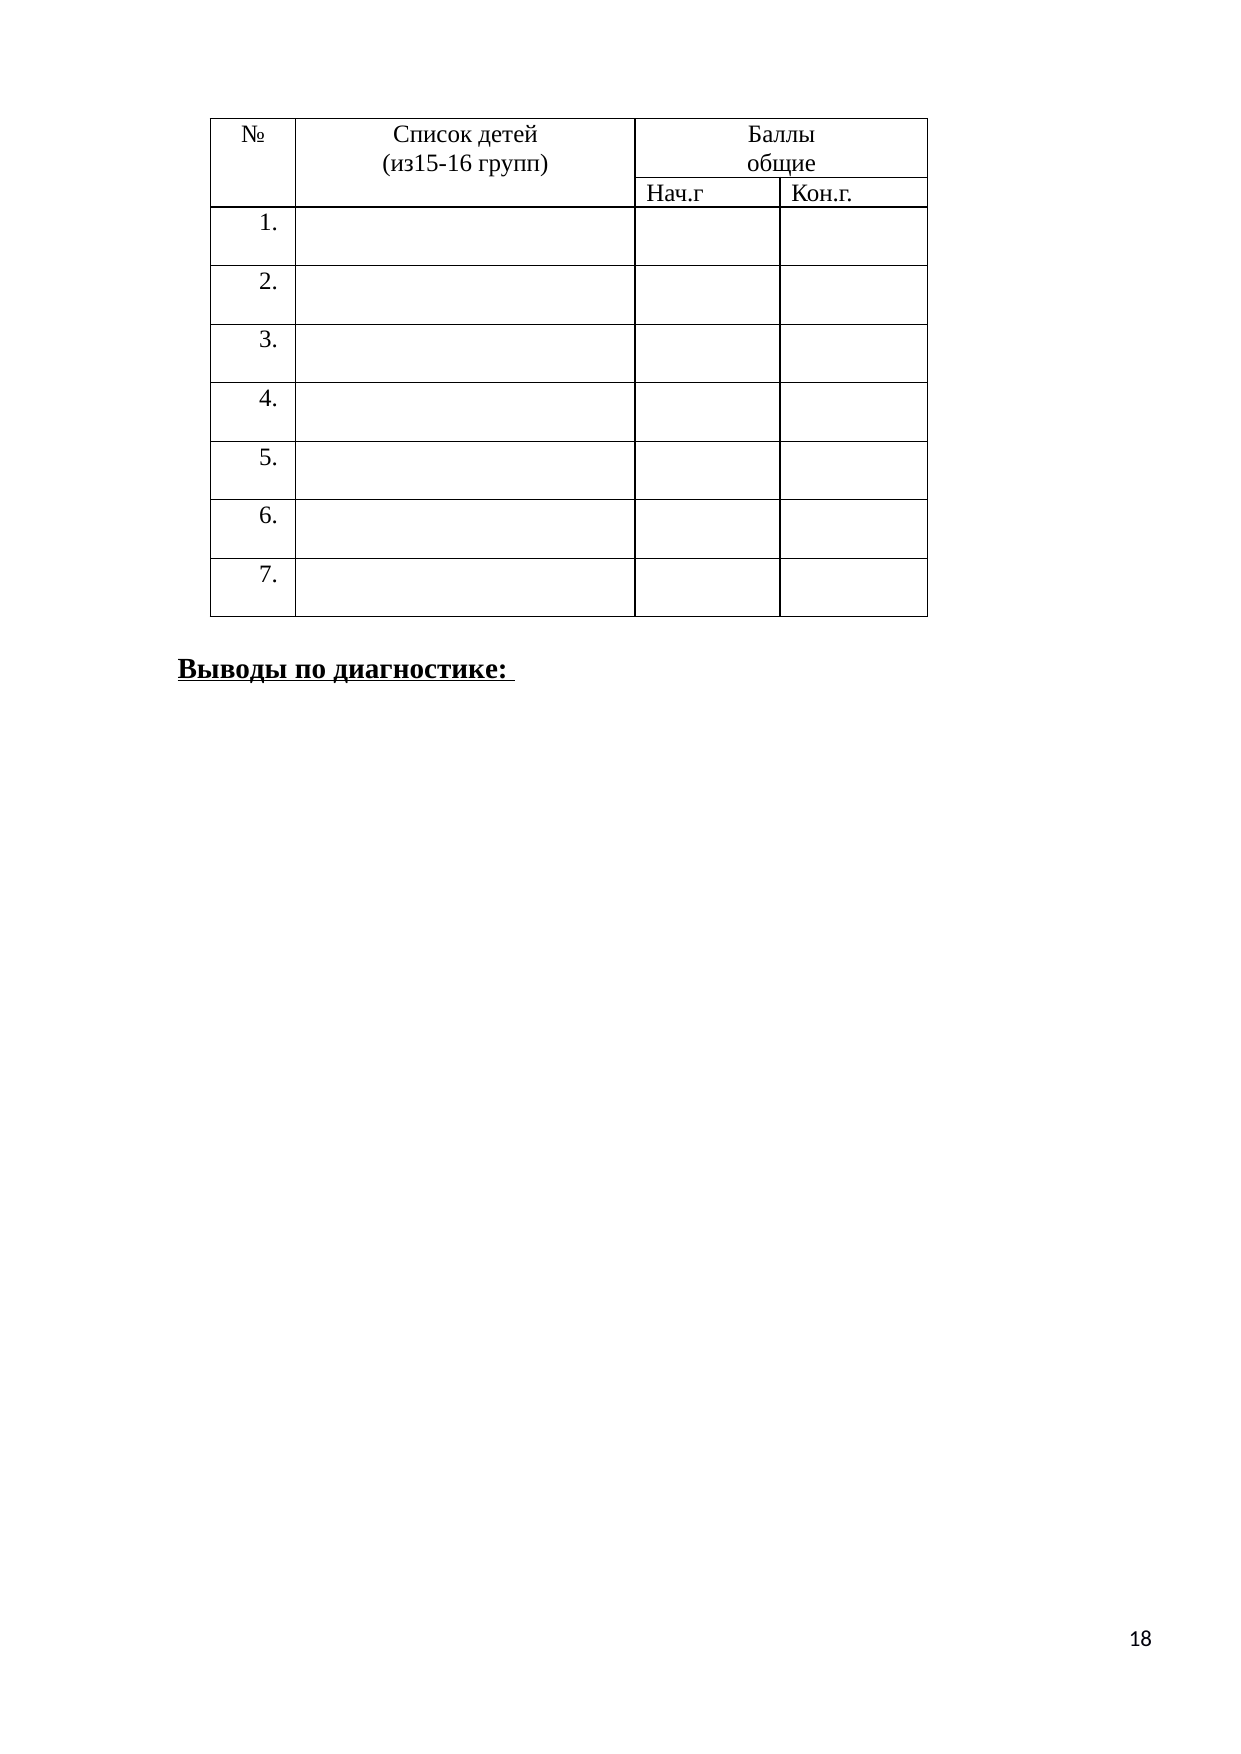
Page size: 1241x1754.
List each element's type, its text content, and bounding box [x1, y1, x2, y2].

table_cell [636, 266, 779, 323]
table_cell [781, 442, 927, 499]
table_cell Нач.г [636, 178, 779, 206]
table_cell [636, 559, 779, 616]
table_cell [636, 325, 779, 382]
table_cell [781, 266, 927, 323]
table_cell [781, 559, 927, 616]
text Выводы по диагностике: [177, 651, 1152, 684]
table_cell [296, 500, 634, 558]
table_cell [636, 442, 779, 499]
table_cell [211, 442, 295, 499]
table_cell [211, 325, 295, 382]
table_cell [636, 208, 779, 265]
table_cell Кон.г. [781, 178, 927, 206]
table_cell [296, 266, 634, 323]
table_cell [636, 500, 779, 558]
table_cell [781, 383, 927, 441]
table_cell [211, 266, 295, 323]
table_header № [211, 119, 295, 206]
table_cell [296, 559, 634, 616]
table_cell [781, 500, 927, 558]
table_cell [211, 208, 295, 265]
table_cell [296, 383, 634, 441]
table_header Список детей (из15-16 групп) [296, 119, 634, 206]
table_cell [211, 383, 295, 441]
table_cell [296, 442, 634, 499]
table_cell [211, 500, 295, 558]
table_cell [781, 325, 927, 382]
table_cell [781, 208, 927, 265]
table_cell [296, 208, 634, 265]
table_cell [296, 325, 634, 382]
table_cell [211, 559, 295, 616]
table_header Баллы общие [636, 119, 927, 177]
table_cell [636, 383, 779, 441]
